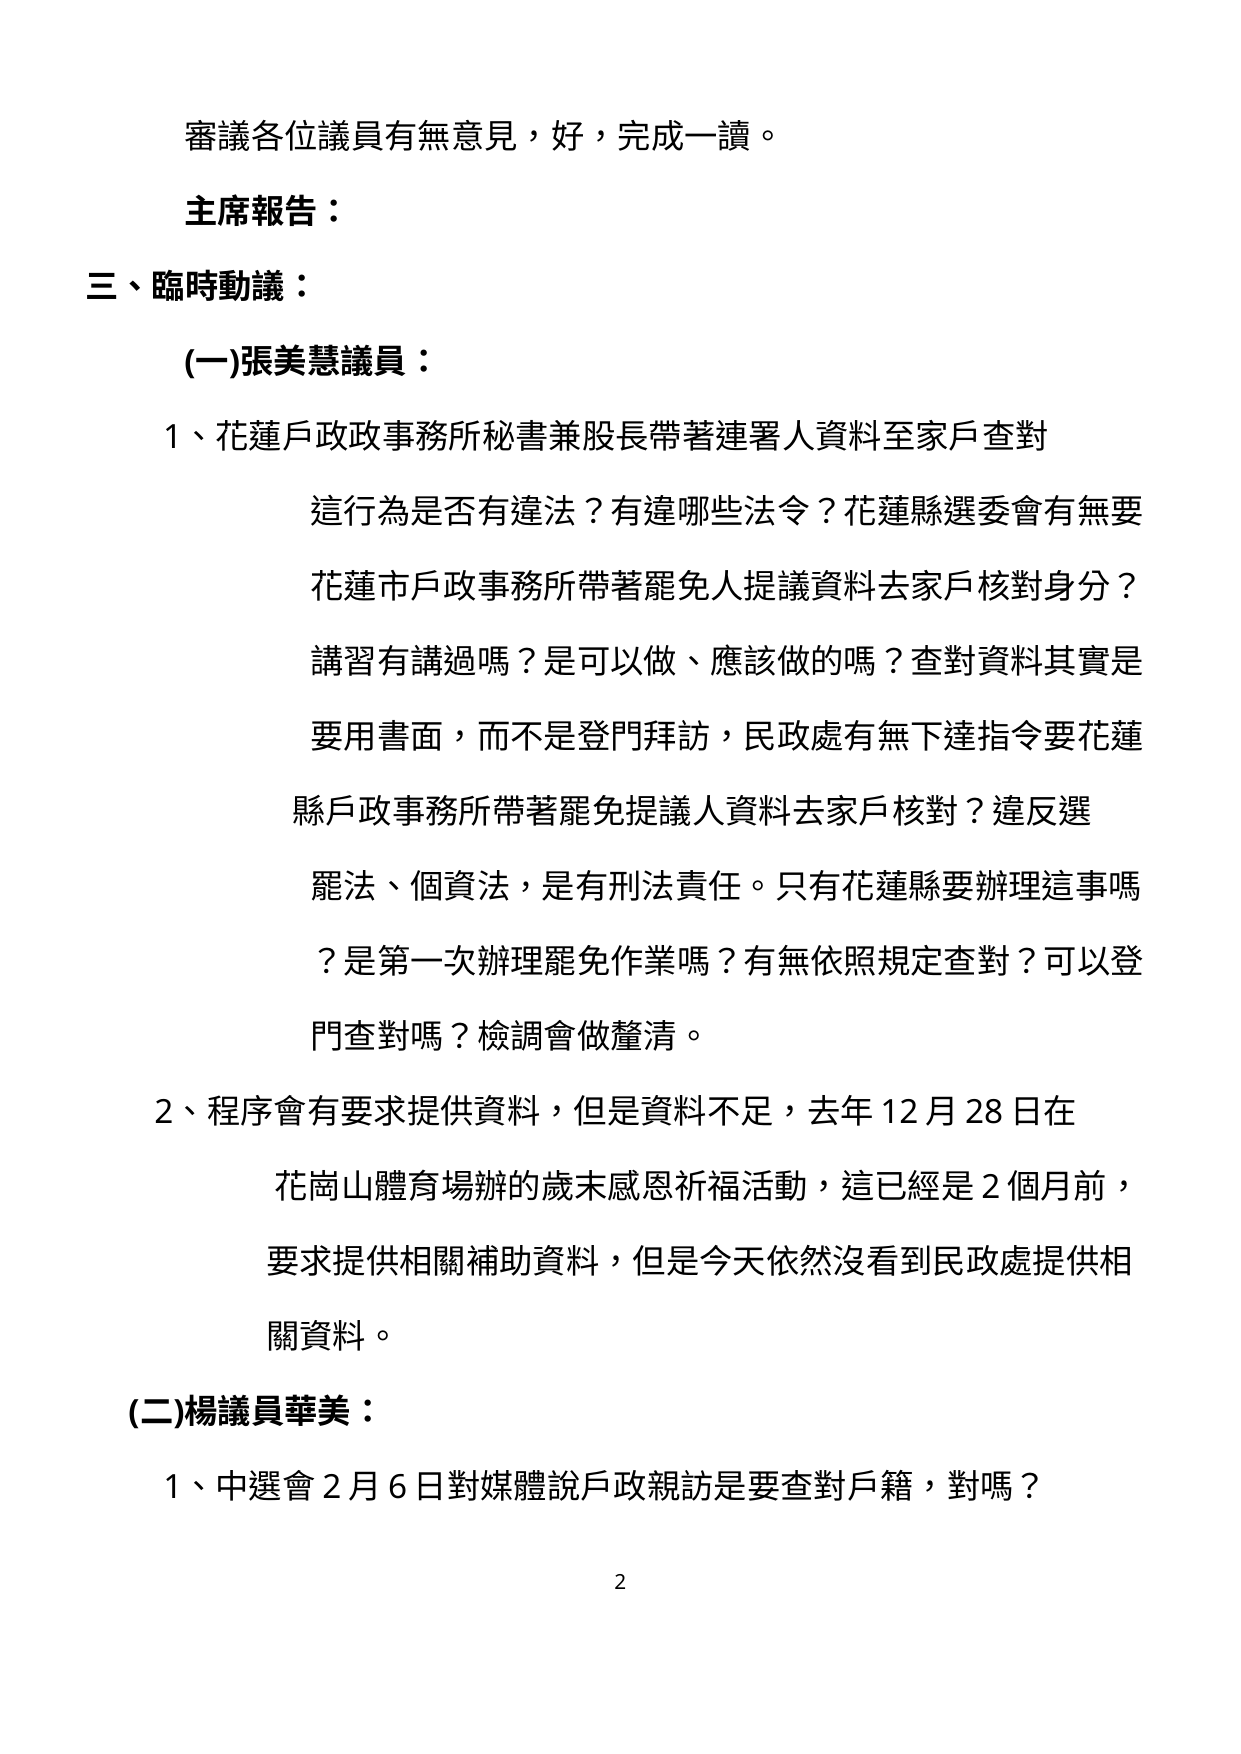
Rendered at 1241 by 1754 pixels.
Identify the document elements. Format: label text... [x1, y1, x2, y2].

text 門查對嗎？檢調會做釐清。 [59, 997, 1164, 1072]
text 花蓮市戶政事務所帶著罷免人提議資料去家戶核對身分？ [59, 547, 1164, 622]
text 要求提供相關補助資料，但是今天依然沒看到民政處提供相 [59, 1222, 1164, 1297]
text (二)楊議員華美： [59, 1372, 1164, 1447]
text 花崗山體育場辦的歲末感恩祈福活動，這已經是2個月前， [59, 1147, 1164, 1222]
text 縣戶政事務所帶著罷免提議人資料去家戶核對？違反選 [59, 772, 1164, 847]
text 要用書面，而不是登門拜訪，民政處有無下達指令要花蓮 [59, 697, 1164, 772]
text 三、臨時動議： [59, 247, 1164, 322]
text 關資料。 [59, 1297, 1164, 1372]
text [184, 97, 1164, 172]
text 講習有講過嗎？是可以做、應該做的嗎？查對資料其實是 [59, 622, 1164, 697]
text (一)張美慧議員： [184, 322, 1164, 397]
text 罷法、個資法，是有刑法責任。只有花蓮縣要辦理這事嗎 [59, 847, 1164, 922]
text 主席報告： [184, 172, 1164, 247]
text 1、花蓮戶政政事務所秘書兼股長帶著連署人資料至家戶查對 [59, 397, 1164, 472]
text 1、中選會2月6日對媒體說戶政親訪是要查對戶籍，對嗎？ [59, 1447, 1164, 1522]
text 這行為是否有違法？有違哪些法令？花蓮縣選委會有無要 [59, 472, 1164, 547]
text ？是第一次辦理罷免作業嗎？有無依照規定查對？可以登 [59, 922, 1164, 997]
text 2、程序會有要求提供資料，但是資料不足，去年12月28日在 [59, 1072, 1164, 1147]
